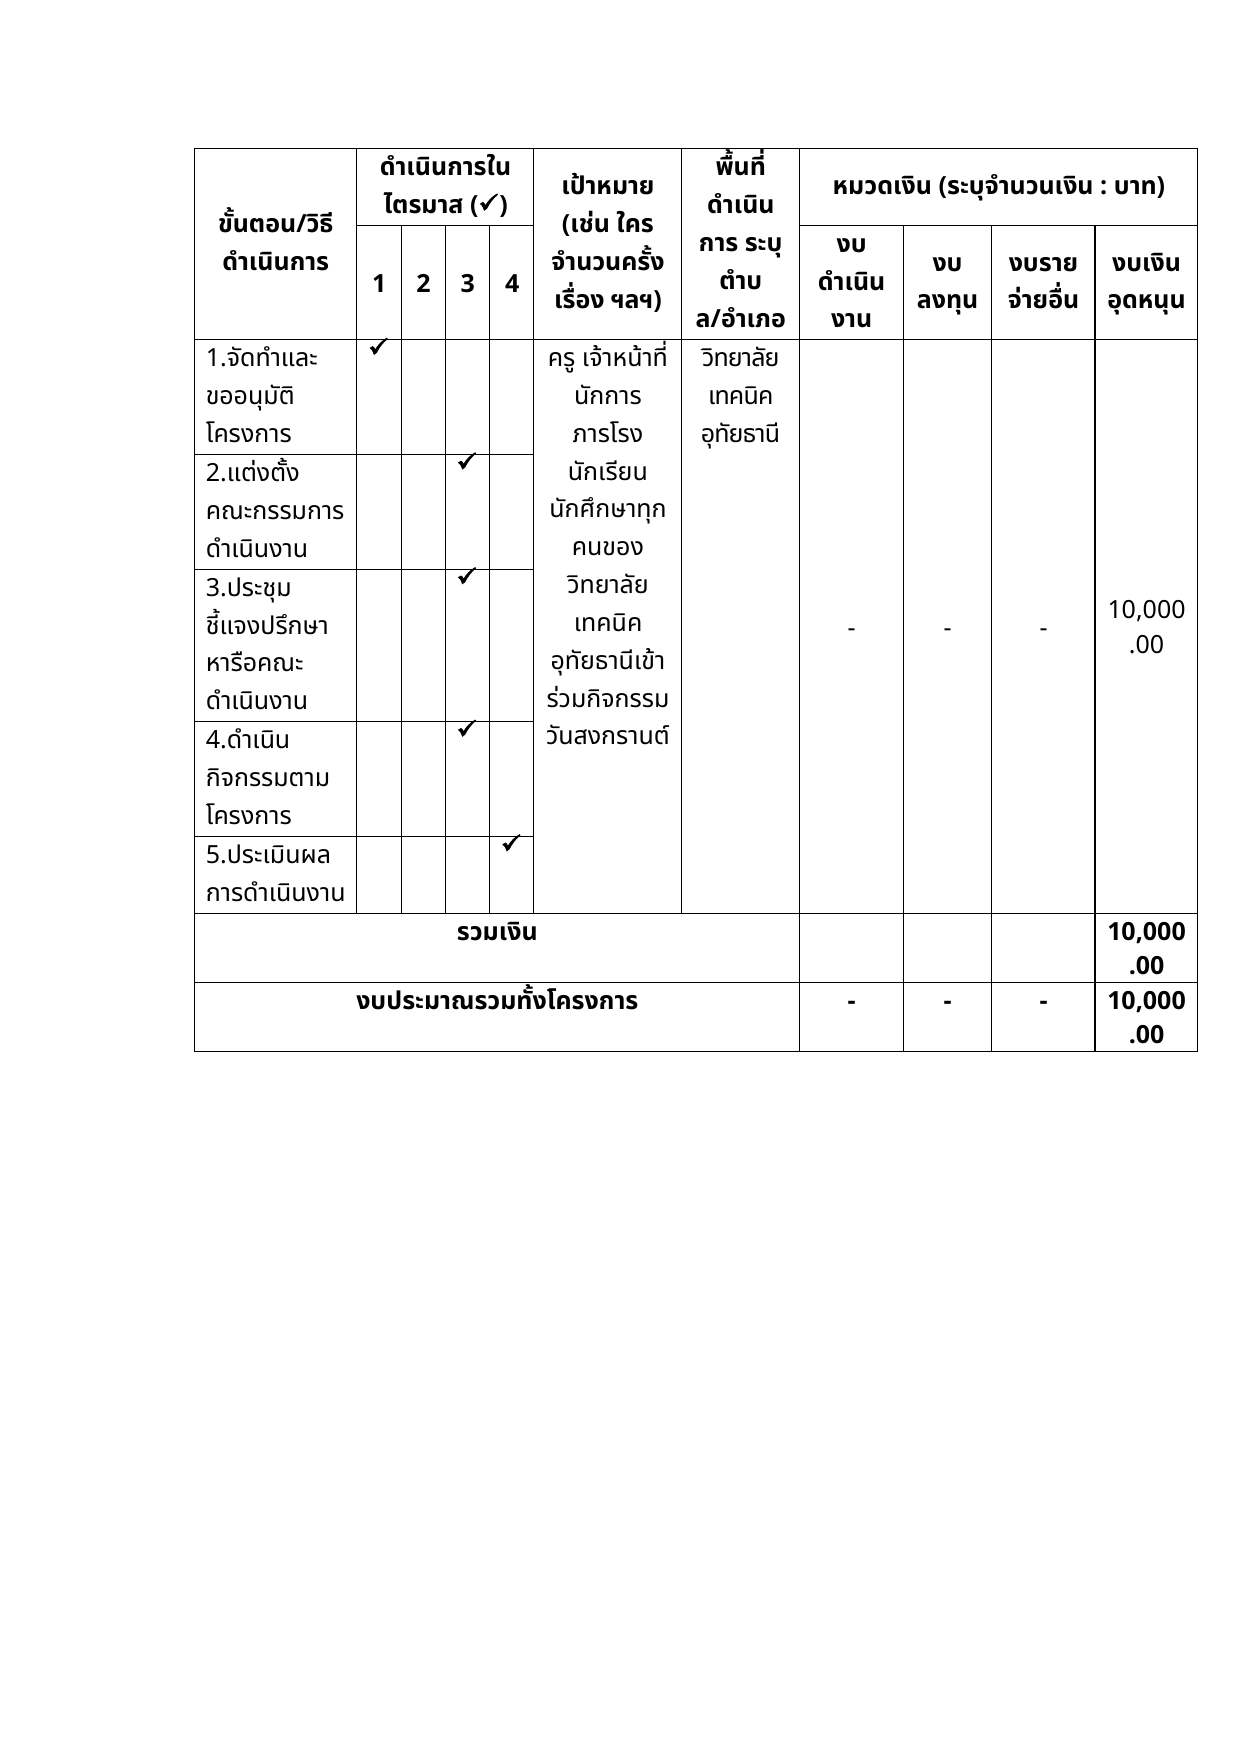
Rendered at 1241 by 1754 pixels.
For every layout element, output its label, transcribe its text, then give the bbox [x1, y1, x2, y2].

table_cell [357, 570, 401, 721]
table_cell 2 [402, 226, 445, 339]
table_cell [446, 837, 489, 912]
table_cell งบเงินอุดหนุน [1096, 226, 1197, 339]
table_cell [800, 914, 903, 982]
table_cell 10,000.00 [1096, 914, 1197, 982]
table_cell งบประมาณรวมทั้งโครงการ [195, 983, 799, 1051]
table_cell - [904, 340, 991, 912]
table_cell [904, 914, 991, 982]
table_header เป้าหมาย (เช่น ใคร จำนวนครั้ง เรื่อง ฯลฯ) [534, 149, 681, 339]
table_cell 1.จัดทำและขออนุมัติโครงการ [195, 340, 356, 454]
table_cell 10,000.00 [1096, 983, 1197, 1051]
table_cell [490, 722, 533, 836]
table_cell รวมเงิน [195, 914, 799, 982]
table_cell - [992, 983, 1094, 1051]
table_cell วิทยาลัยเทคนิคอุทัยธานี [682, 340, 799, 912]
table_header หมวดเงิน (ระบุจำนวนเงิน : บาท) [800, 149, 1197, 224]
table_cell [490, 570, 533, 721]
table_cell 1 [357, 226, 401, 339]
table_cell [402, 570, 445, 721]
table_cell [357, 455, 401, 568]
table_cell [446, 570, 489, 721]
table_header ดำเนินการใน ไตรมาส () [357, 149, 533, 224]
table_cell ครู เจ้าหน้าที่ นักการภารโรง นักเรียนนักศึกษาทุกคนของวิทยาลัยเทคนิคอุทัยธานีเข้าร่วมกิจกรรมวันสงกรานต์ [534, 340, 681, 912]
table_cell [490, 837, 533, 912]
table_cell งบรายจ่ายอื่น [992, 226, 1094, 339]
table_cell งบลงทุน [904, 226, 991, 339]
table_cell [446, 455, 489, 568]
table_cell 2.แต่งตั้งคณะกรรมการดำเนินงาน [195, 455, 356, 568]
table_cell [357, 340, 401, 454]
table_cell 5.ประเมินผลการดำเนินงาน [195, 837, 356, 912]
table_cell งบดำเนินงาน [800, 226, 903, 339]
table_cell 3.ประชุมชี้แจงปรึกษาหารือคณะดำเนินงาน [195, 570, 356, 721]
table_cell - [904, 983, 991, 1051]
table_cell - [800, 983, 903, 1051]
table_cell [357, 722, 401, 836]
table_cell [446, 722, 489, 836]
table_header ขั้นตอน/วิธีดำเนินการ [195, 149, 356, 339]
table_cell [357, 837, 401, 912]
table_cell 4.ดำเนินกิจกรรมตามโครงการ [195, 722, 356, 836]
table_cell 10,000.00 [1096, 340, 1197, 912]
table_cell [992, 914, 1094, 982]
table_cell [402, 455, 445, 568]
table_cell - [992, 340, 1094, 912]
table_cell [402, 340, 445, 454]
table_cell [402, 837, 445, 912]
table_cell [490, 455, 533, 568]
table_cell 3 [446, 226, 489, 339]
table_cell - [800, 340, 903, 912]
table_cell [490, 340, 533, 454]
table_header พื้นที่ดำเนินการ ระบุ ตำบล/อำเภอ [682, 149, 799, 339]
table_cell [402, 722, 445, 836]
table_cell [446, 340, 489, 454]
table_cell 4 [490, 226, 533, 339]
